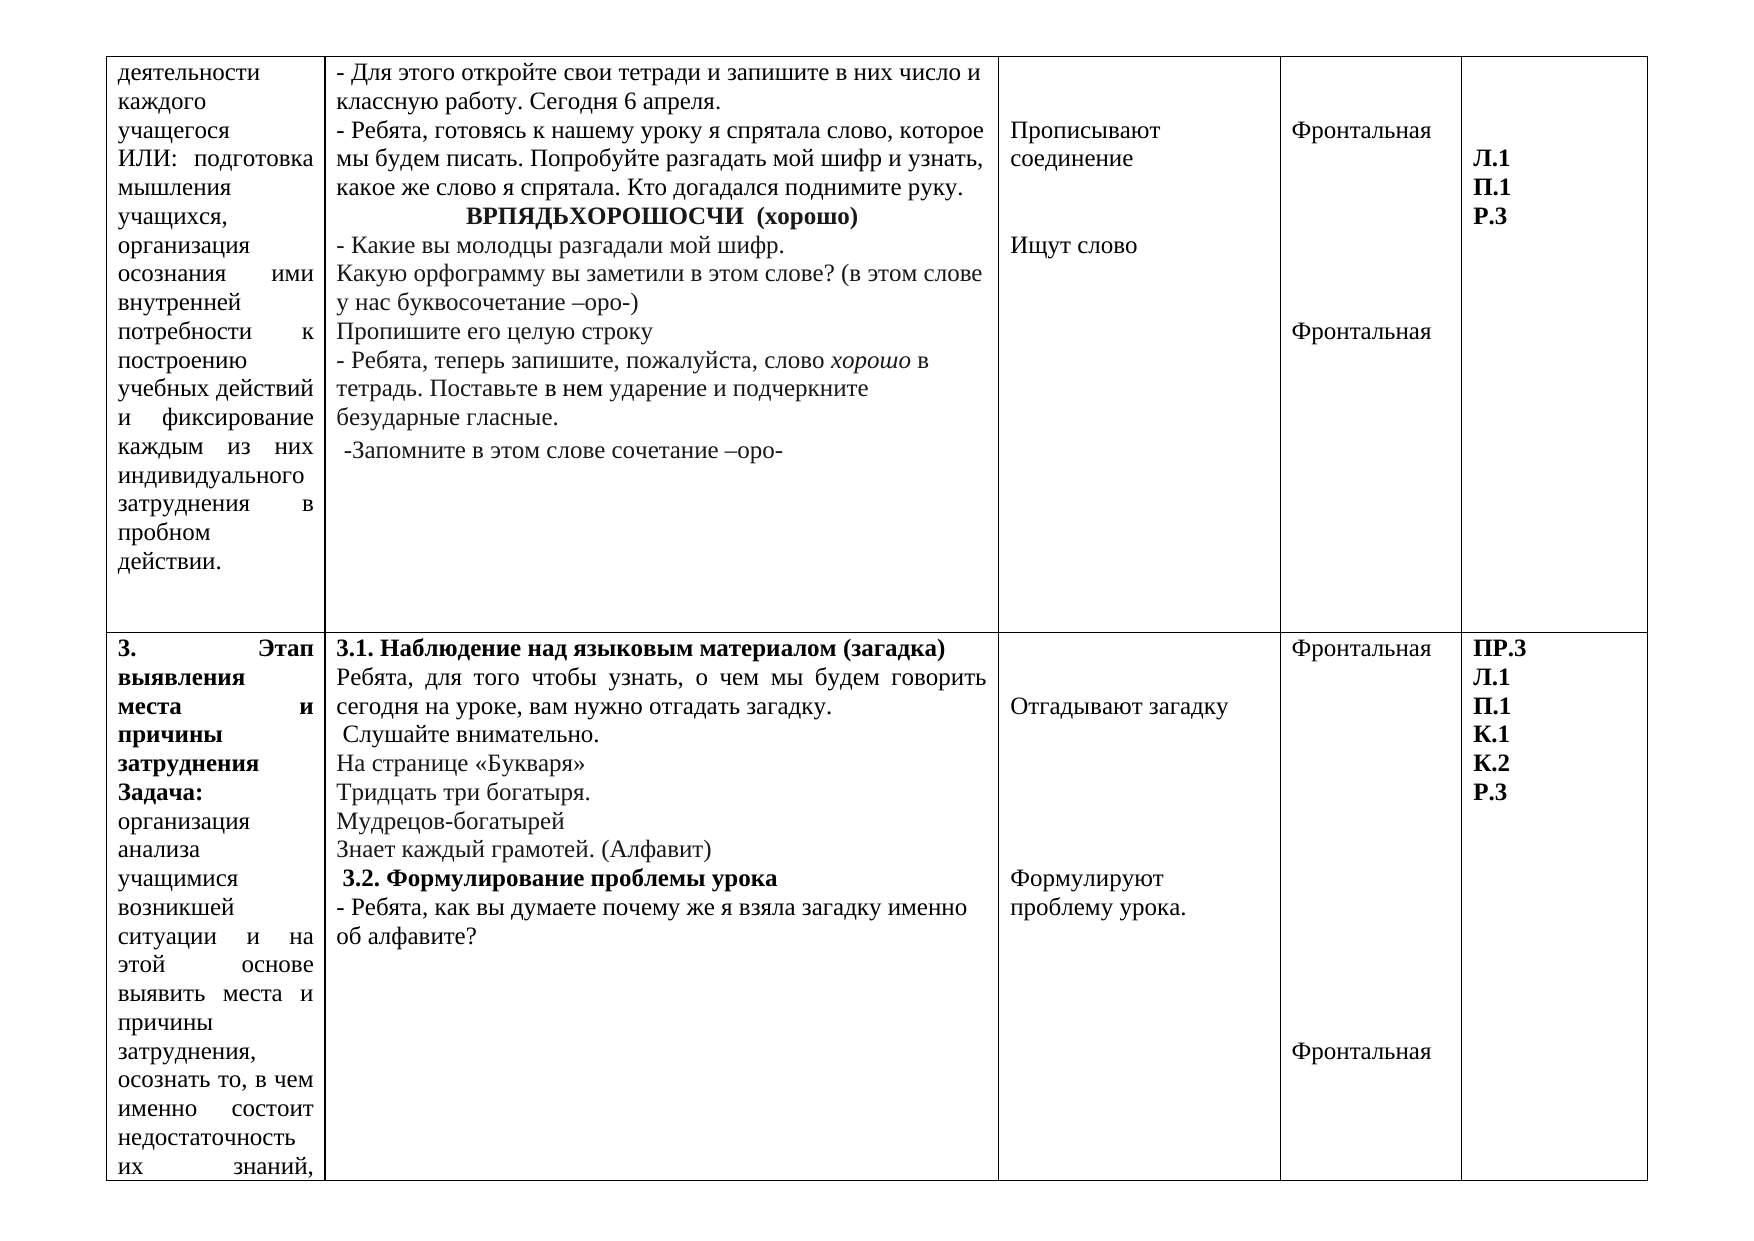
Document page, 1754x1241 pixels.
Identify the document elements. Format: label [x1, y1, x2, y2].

table_cell [326, 57, 998, 632]
table_cell [107, 633, 324, 1179]
table_cell [326, 633, 998, 1179]
table_cell [999, 57, 1280, 632]
table_cell [107, 57, 324, 632]
table_cell [1462, 57, 1647, 632]
table_cell [1281, 57, 1461, 632]
table_cell [1281, 633, 1461, 1179]
table_cell [1462, 633, 1647, 1179]
table_cell [999, 633, 1280, 1179]
